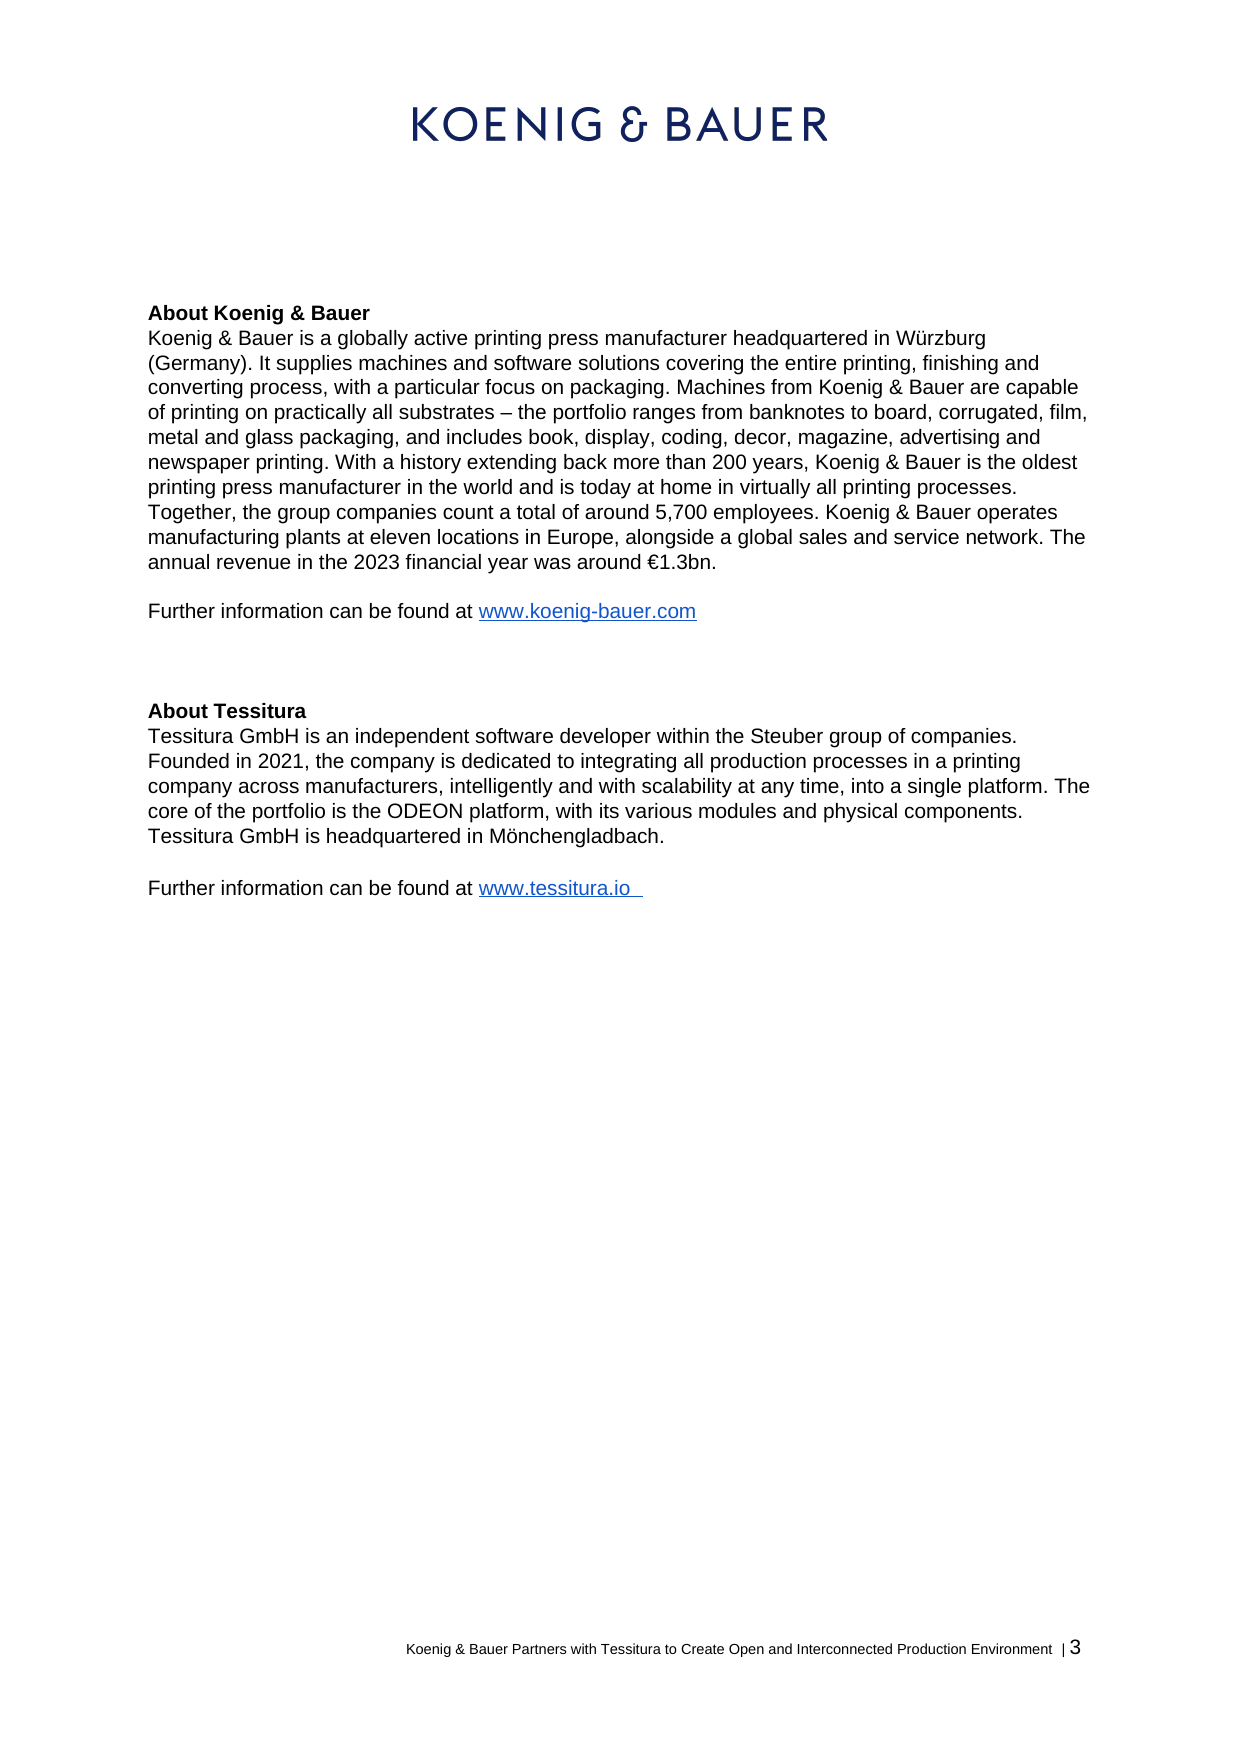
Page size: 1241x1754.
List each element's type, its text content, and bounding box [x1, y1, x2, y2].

text Further information can be found at www.koenig-bauer.com [148, 599, 1092, 623]
text About Koenig & Bauer Koenig & Bauer is a globally active printing press manufacturer headquartered in Würzburg (Germany). It supplies machines and software solutions covering the entire printing, finishing and converting process, with a particular focus on packaging. Machines from Koenig & Bauer are capable of printing on practically all substrates – the portfolio ranges from banknotes to board, corrugated, film, metal and glass packaging, and includes book, display, coding, decor, magazine, advertising and newspaper printing. With a history extending back more than 200 years, Koenig & Bauer is the oldest printing press manufacturer in the world and is today at home in virtually all printing processes. Together, the group companies count a total of around 5,700 employees. Koenig & Bauer operates manufacturing plants at eleven locations in Europe, alongside a global sales and service network. The annual revenue in the 2023 financial year was around €1.3bn. [148, 301, 1092, 573]
picture [413, 106, 828, 142]
text About Tessitura Tessitura GmbH is an independent software developer within the Steuber group of companies. Founded in 2021, the company is dedicated to integrating all production processes in a printing company across manufacturers, intelligently and with scalability at any time, into a single platform. The core of the portfolio is the ODEON platform, with its various modules and physical components. Tessitura GmbH is headquartered in Mönchengladbach. Further information can be found at www.tessitura.io [148, 699, 1092, 900]
